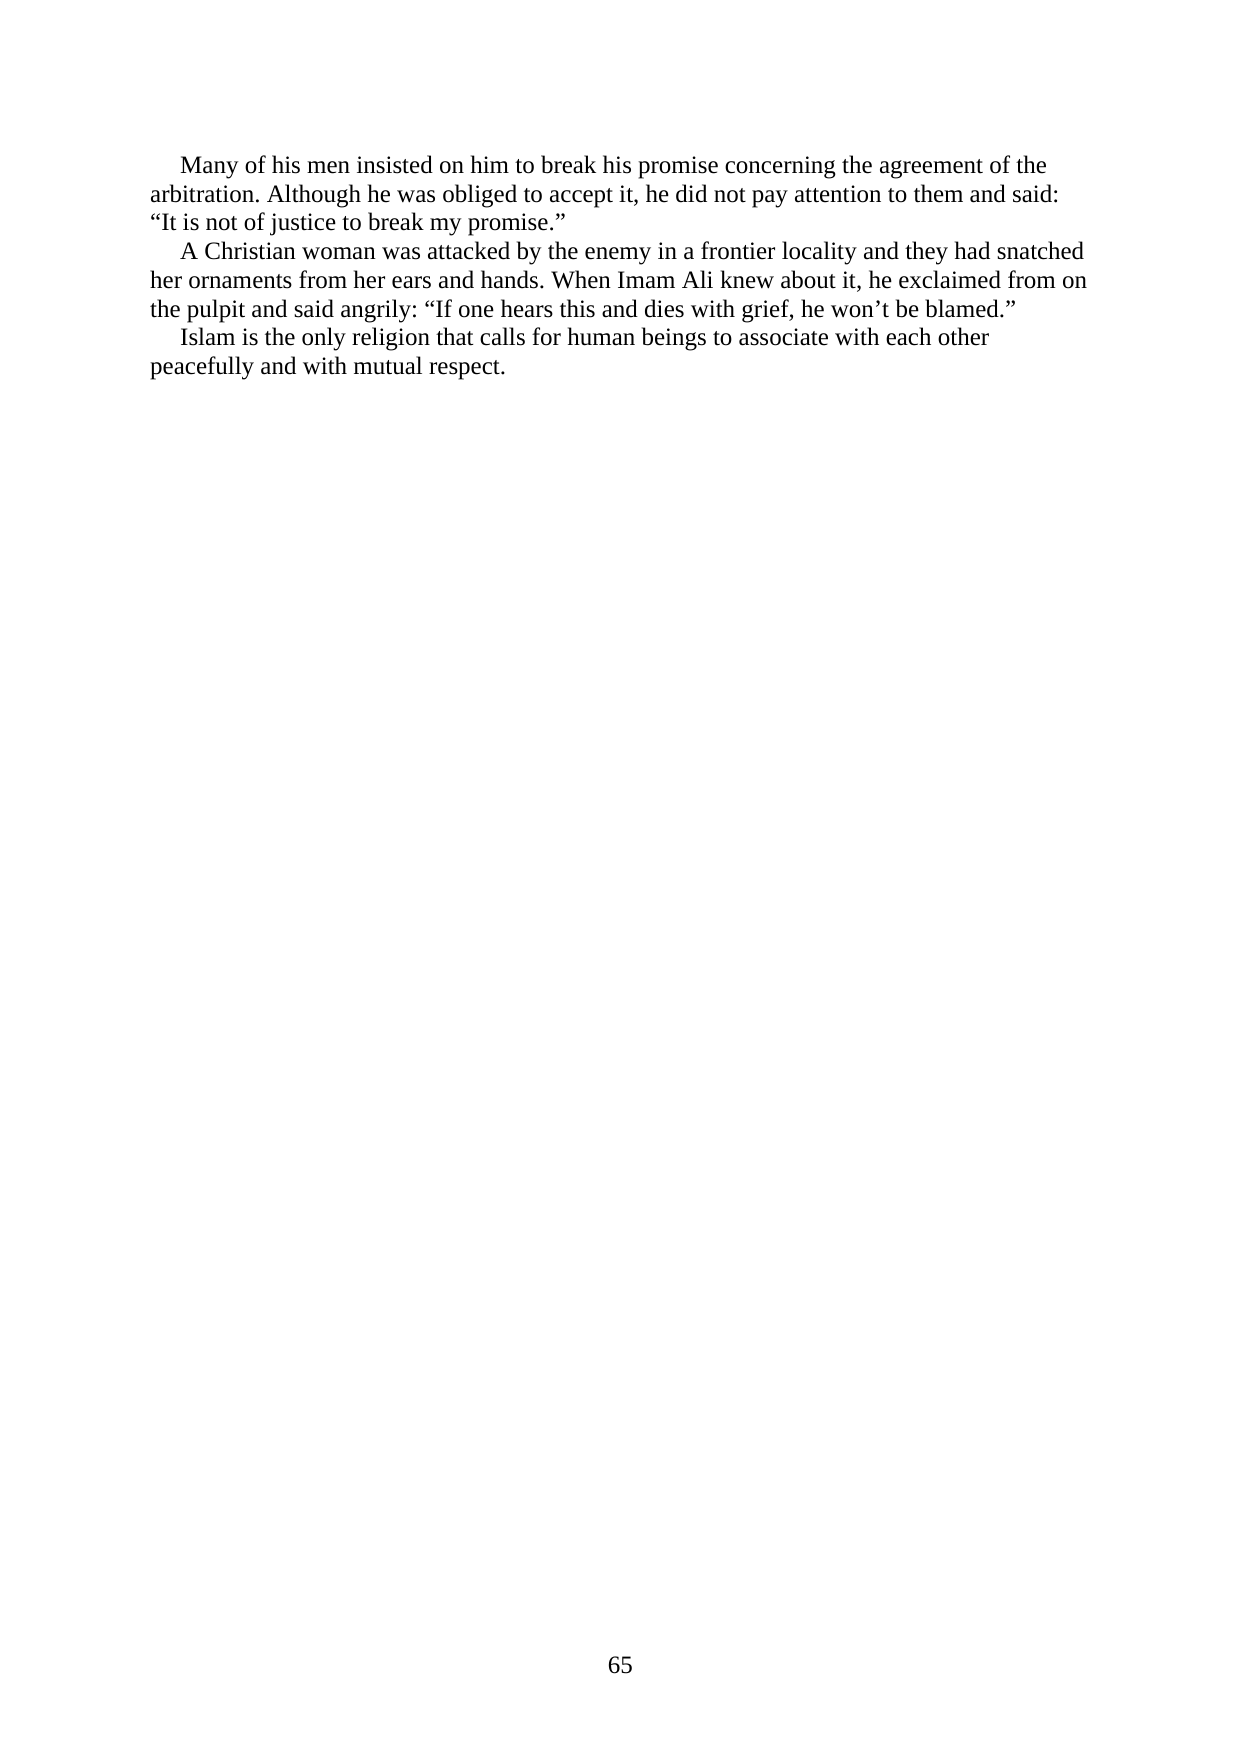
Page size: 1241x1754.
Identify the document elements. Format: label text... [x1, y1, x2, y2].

text A Christian woman was attacked by the enemy in a frontier locality and they had snatched her ornaments from her ears and hands. When Imam Ali knew about it, he exclaimed from on the pulpit and said angrily: “If one hears this and dies with grief, he won’t be blamed.” [150, 236, 1090, 322]
text Many of his men insisted on him to break his promise concerning the agreement of the arbitration. Although he was obliged to accept it, he did not pay attention to them and said: “It is not of justice to break my promise.” [150, 150, 1090, 236]
text Islam is the only religion that calls for human beings to associate with each other peacefully and with mutual respect. [150, 322, 1090, 380]
